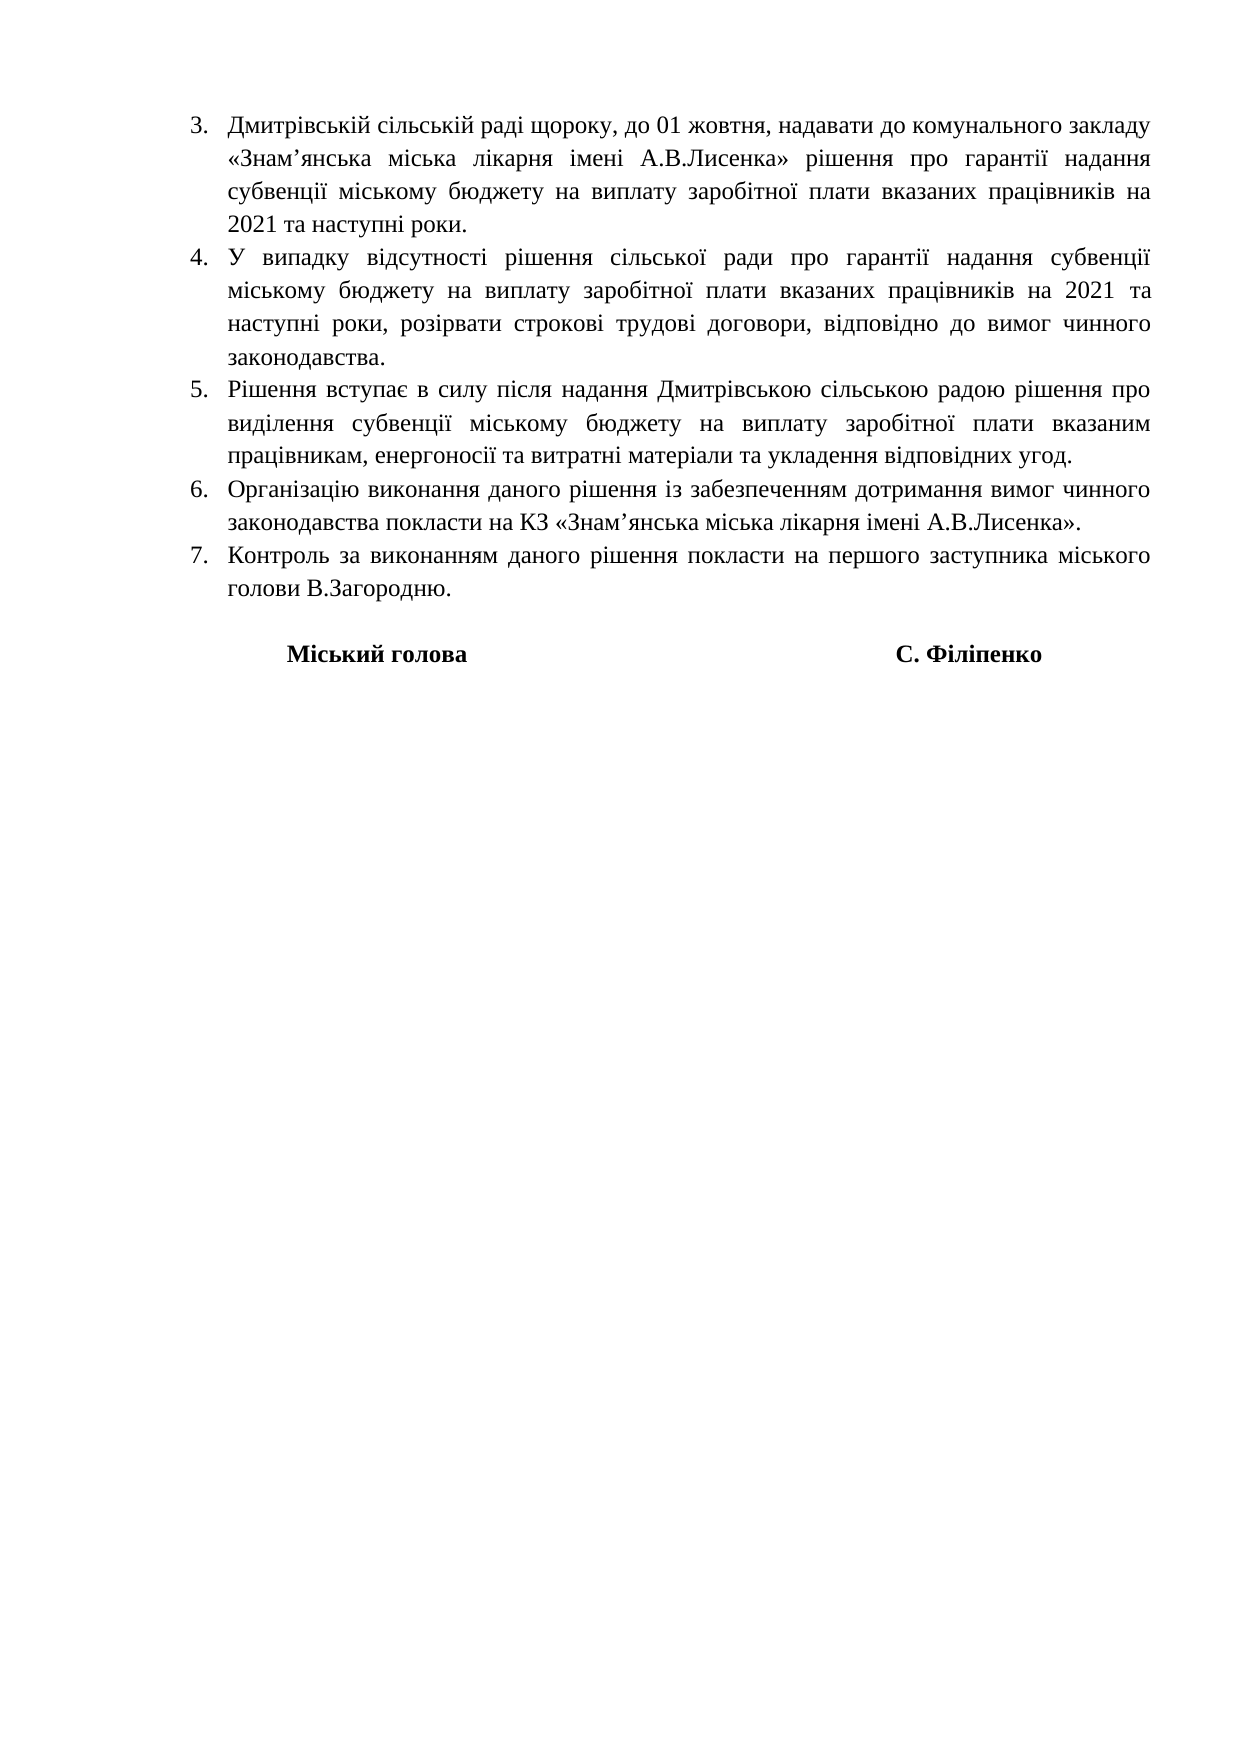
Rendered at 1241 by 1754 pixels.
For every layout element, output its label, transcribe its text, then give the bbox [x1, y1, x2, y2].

list Організацію виконання даного рішення із забезпеченням дотримання вимог чинного законодавства покласти на КЗ «Знам’янська міська лікарня імені А.В.Лисенка». [190, 474, 1152, 535]
list Дмитрівській сільській раді щороку, до 01 жовтня, надавати до комунального закладу «Знам’янська міська лікарня імені А.В.Лисенка» рішення про гарантії надання субвенції міському бюджету на виплату заробітної плати вказаних працівників на 2021 та наступні роки. [190, 110, 1152, 238]
list У випадку відсутності рішення сільської ради про гарантії надання субвенції міському бюджету на виплату заробітної плати вказаних працівників на 2021 та наступні роки, розірвати строкові трудові договори, відповідно до вимог чинного законодавства. [190, 242, 1152, 370]
text Міський голова С. Філіпенко [177, 639, 1152, 667]
list Рішення вступає в силу після надання Дмитрівською сільською радою рішення про виділення субвенції міському бюджету на виплату заробітної плати вказаним працівникам, енергоносії та витратні матеріали та укладення відповідних угод. [190, 374, 1152, 469]
list Контроль за виконанням даного рішення покласти на першого заступника міського голови В.Загородню. [190, 540, 1152, 601]
